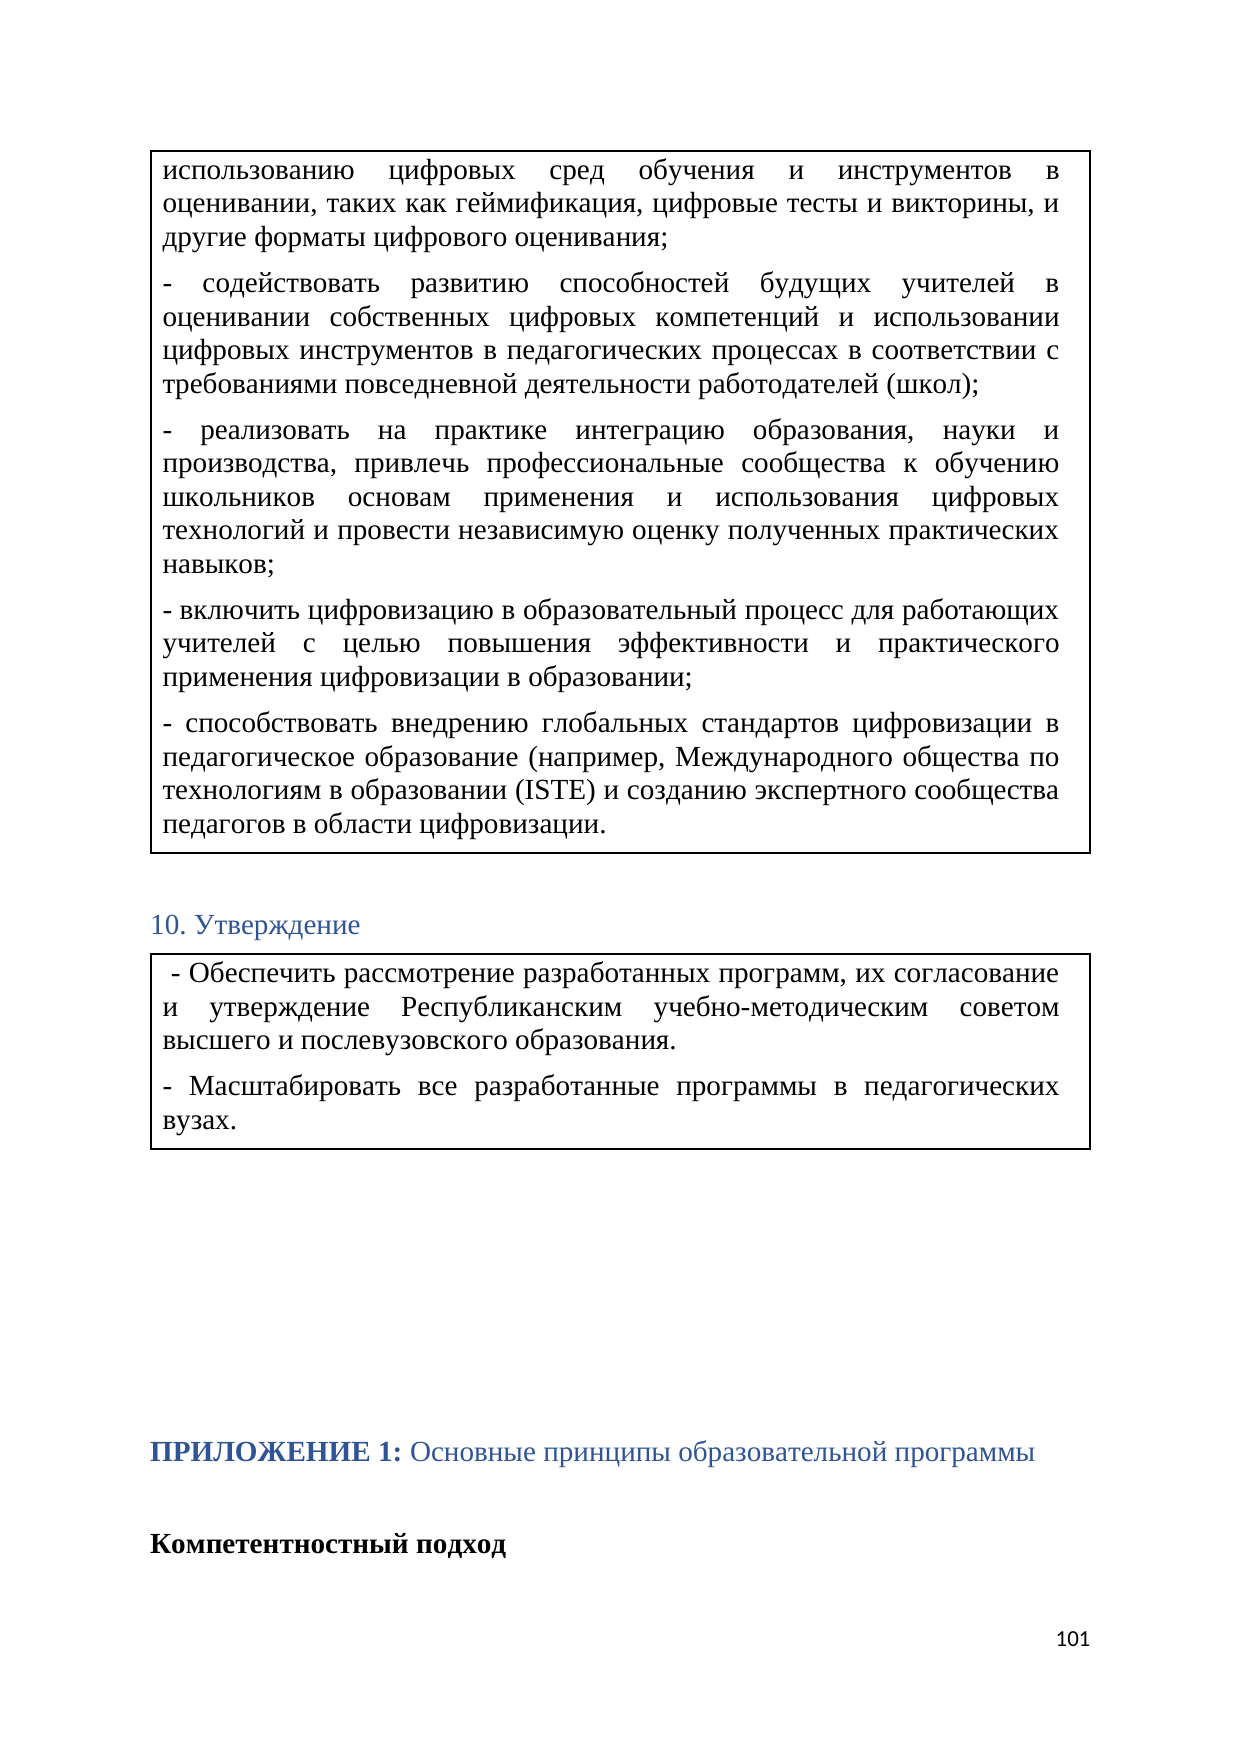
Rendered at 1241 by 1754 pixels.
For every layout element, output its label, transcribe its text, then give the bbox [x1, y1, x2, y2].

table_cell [152, 152, 1089, 852]
subtitle 10. Утверждение [150, 907, 1071, 941]
text Компетентностный подход [150, 1527, 1071, 1560]
table_header - Обеспечить рассмотрение разработанных программ, их согласование и утверждение Республиканским учебно-методическим советом высшего и послевузовского образования. - Масштабировать все разработанные программы в педагогических вузах. [152, 955, 1089, 1148]
subtitle ПРИЛОЖЕНИЕ 1: Основные принципы образовательной программы [150, 1434, 1071, 1468]
